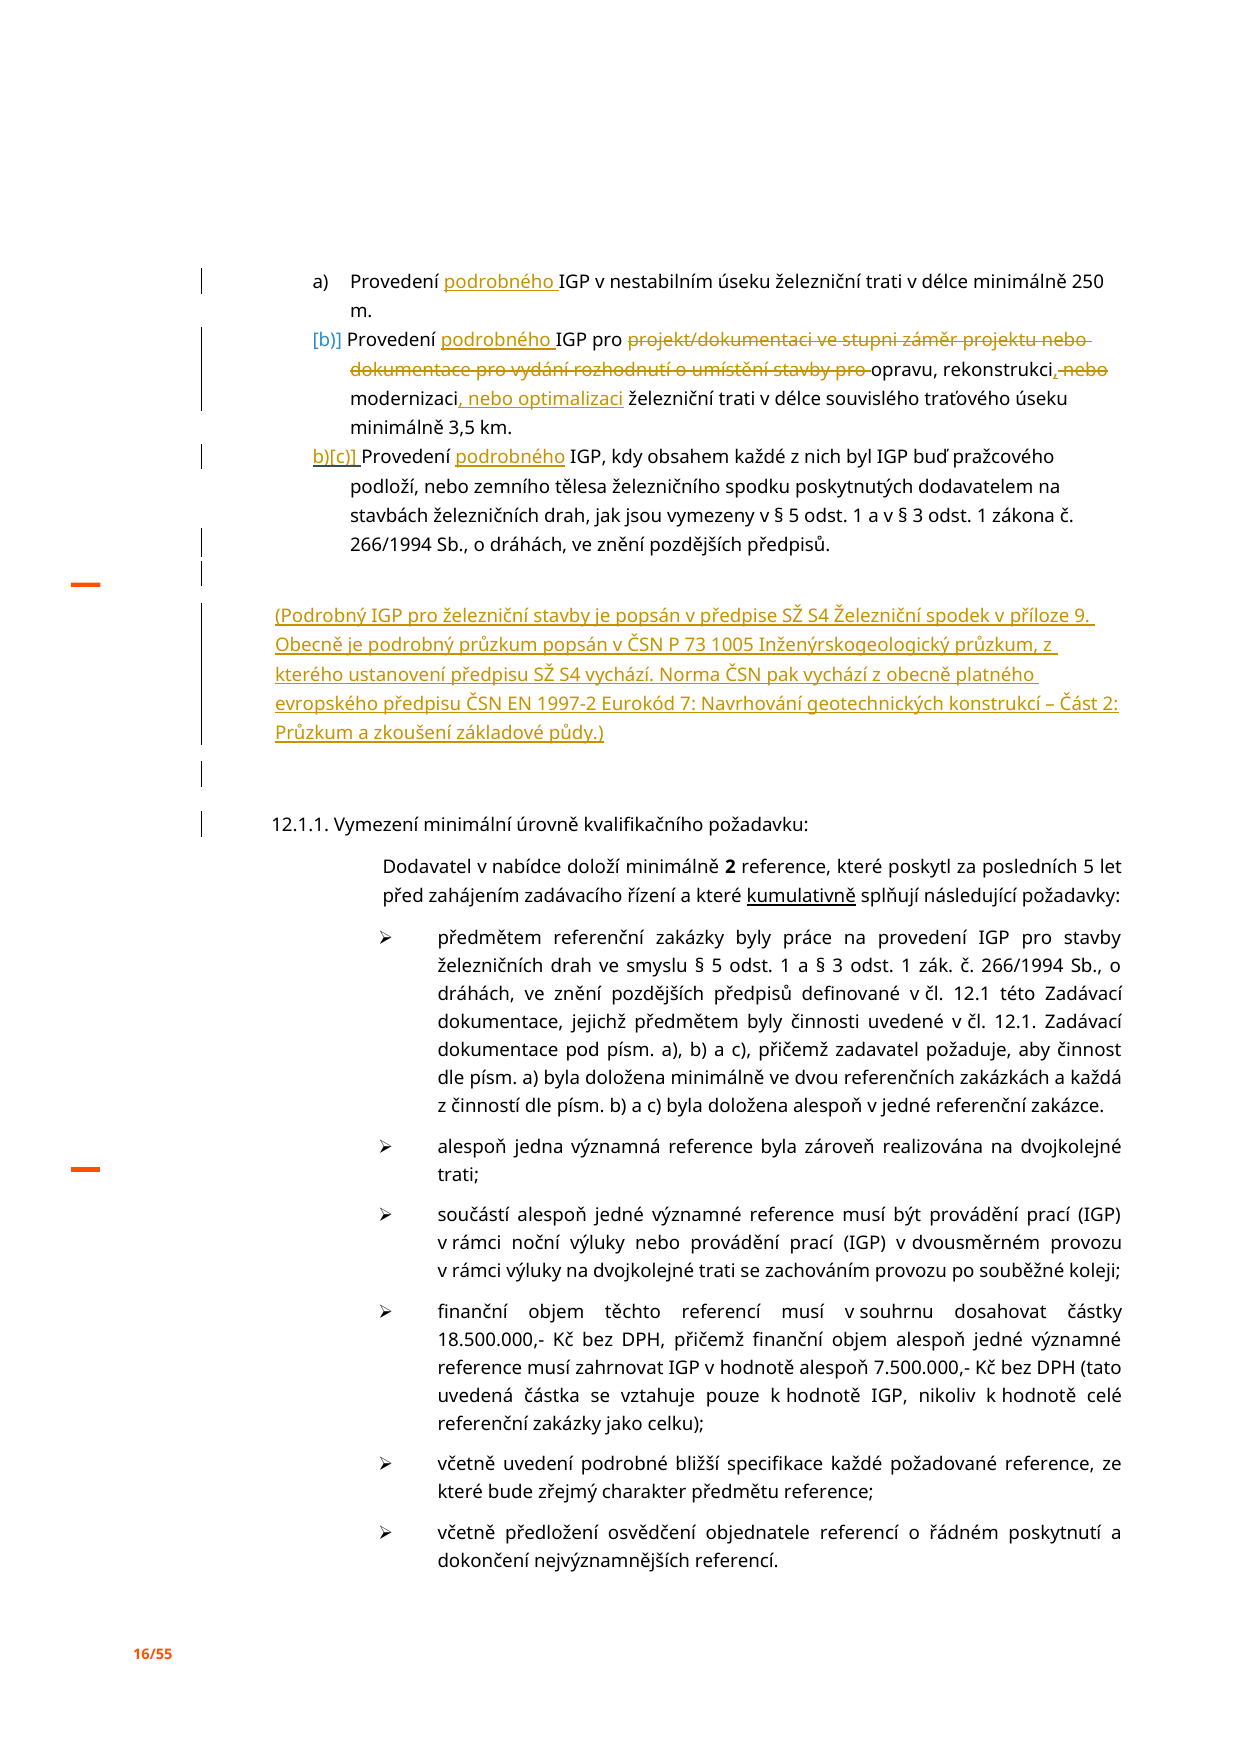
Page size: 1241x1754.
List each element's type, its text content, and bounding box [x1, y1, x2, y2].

list Provedení IGP v nestabilním úseku železniční trati v délce minimálně 250 m. [312, 268, 1122, 323]
list finanční objem těchto referencí musí v souhrnu dosahovat částky 18.500.000,- Kč bez DPH, přičemž finanční objem alespoň jedné významné reference musí zahrnovat IGP v hodnotě alespoň 7.500.000,- Kč bez DPH (tato uvedená částka se vztahuje pouze k hodnotě IGP, nikoliv k hodnotě celé referenční zakázky jako celku); [378, 1298, 1122, 1436]
list součástí alespoň jedné významné reference musí být provádění prací (IGP) v rámci noční výluky nebo provádění prací (IGP) v dvousměrném provozu v rámci výluky na dvojkolejné trati se zachováním provozu po souběžné koleji; [378, 1201, 1122, 1283]
list alespoň jedna významná reference byla zároveň realizována na dvojkolejné trati; [378, 1133, 1122, 1186]
list Provedení IGP, kdy obsahem každé z nich byl IGP buď pražcového podloží, nebo zemního tělesa železničního spodku poskytnutých dodavatelem na stavbách železničních drah, jak jsou vymezeny v § 5 odst. 1 a v § 3 odst. 1 zákona č. 266/1994 Sb., o dráhách, ve znění pozdějších předpisů. [312, 444, 1122, 557]
list včetně předložení osvědčení objednatele referencí o řádném poskytnutí a dokončení nejvýznamnějších referencí. [378, 1519, 1122, 1573]
list Provedení IGP pro opravu, rekonstrukci modernizaci železniční trati v délce souvislého traťového úseku minimálně 3,5 km. [312, 327, 1122, 440]
text Dodavatel v nabídce doloží minimálně 2 reference, které poskytl za posledních 5 let před zahájením zadávacího řízení a které kumulativně splňují následující požadavky: [382, 853, 1122, 908]
text Vymezení minimální úrovně kvalifikačního požadavku: [334, 811, 1122, 837]
list včetně uvedení podrobné bližší specifikace každé požadované reference, ze které bude zřejmý charakter předmětu reference; [378, 1451, 1122, 1504]
list předmětem referenční zakázky byly práce na provedení IGP pro stavby železničních drah ve smyslu § 5 odst. 1 a § 3 odst. 1 zák. č. 266/1994 Sb., o dráhách, ve znění pozdějších předpisů definované v čl. 12.1 této Zadávací dokumentace, jejichž předmětem byly činnosti uvedené v čl. 12.1. Zadávací dokumentace pod písm. a), b) a c), přičemž zadavatel požaduje, aby činnost dle písm. a) byla doložena minimálně ve dvou referenčních zakázkách a každá z činností dle písm. b) a c) byla doložena alespoň v jedné referenční zakázce. [378, 924, 1122, 1118]
